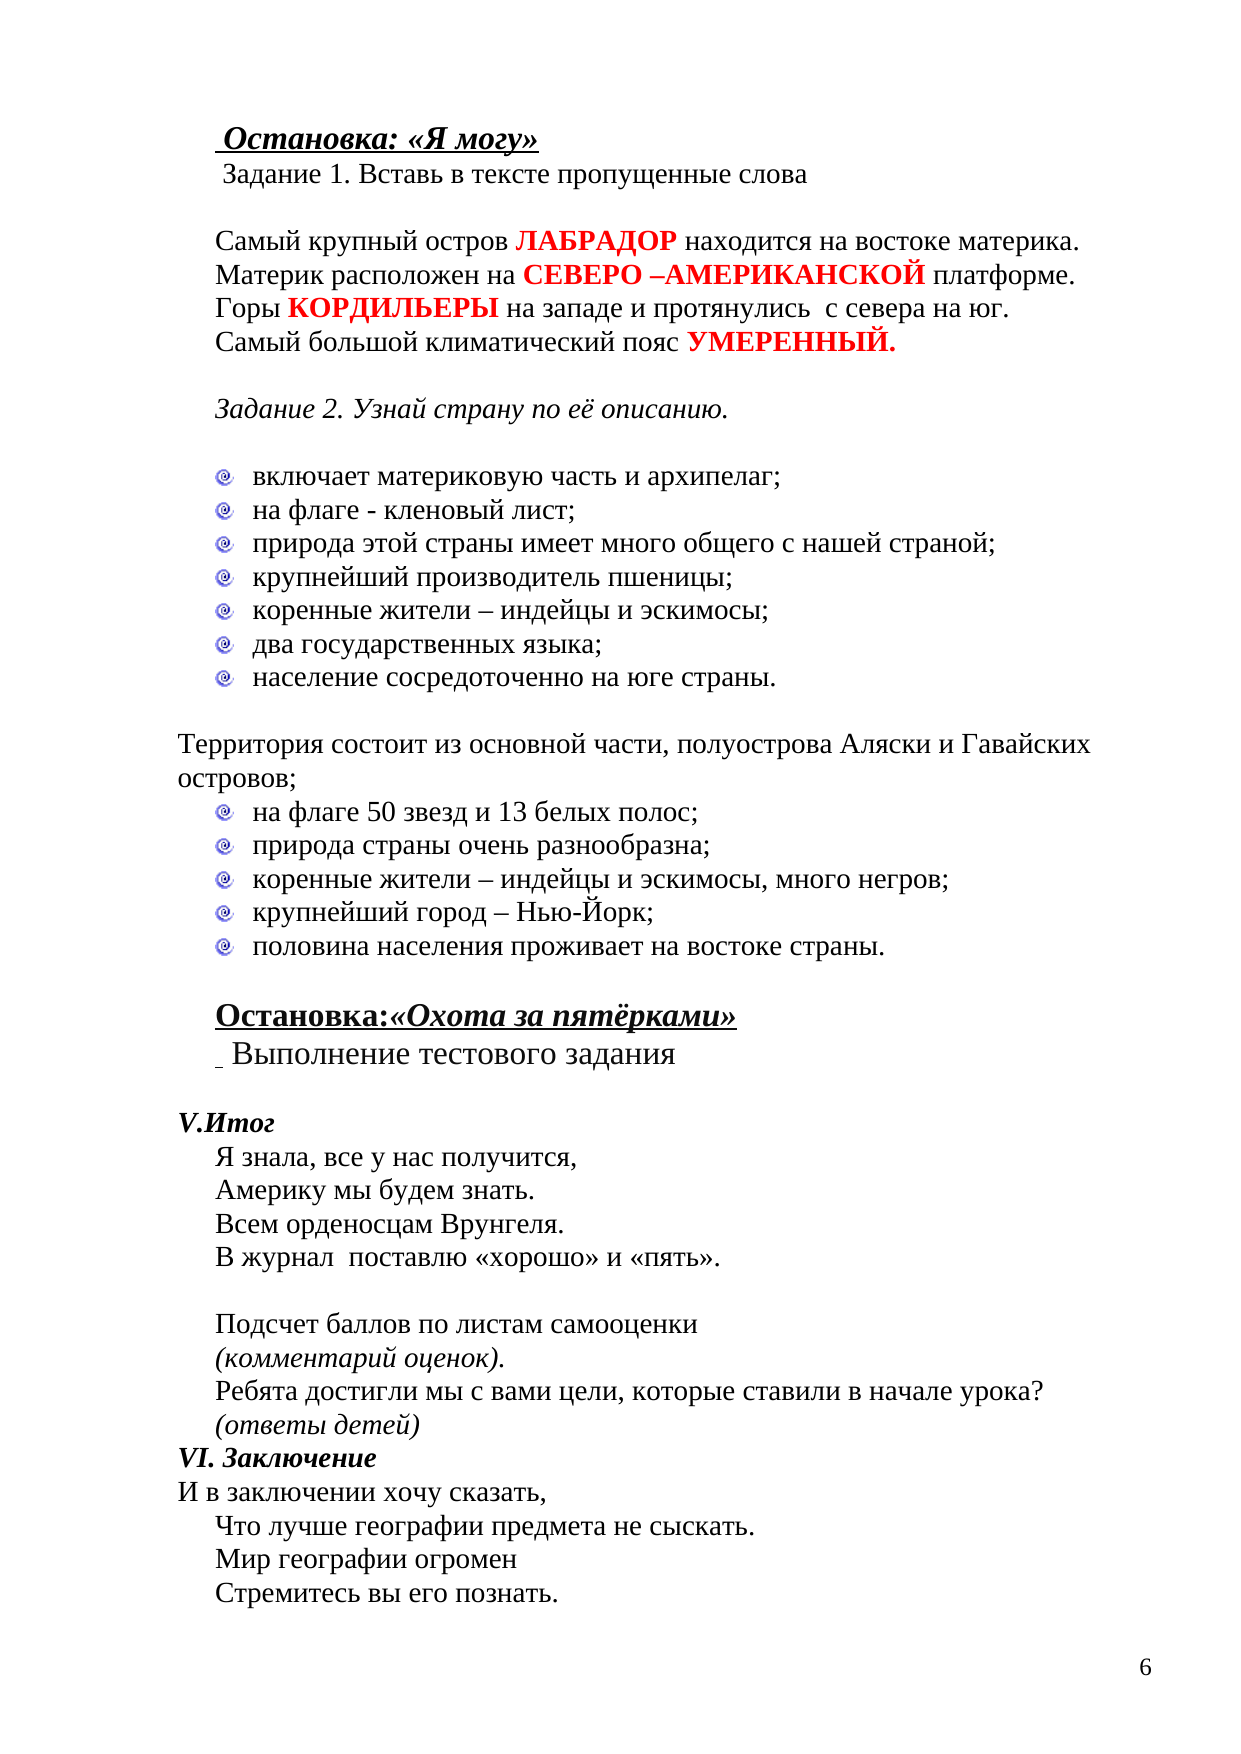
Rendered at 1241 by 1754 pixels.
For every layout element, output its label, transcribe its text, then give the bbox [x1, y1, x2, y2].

text Остановка:«Охота за пятёрками» [215, 995, 1152, 1033]
text Америку мы будем знать. [215, 1172, 1152, 1206]
list половина населения проживает на востоке страны. [215, 928, 1152, 961]
text В журнал поставлю «хорошо» и «пять». [215, 1239, 1152, 1273]
text (ответы детей) [215, 1407, 1152, 1441]
picture [215, 636, 234, 654]
text Что лучше географии предмета не сыскать. [215, 1508, 1152, 1541]
picture [215, 804, 234, 821]
text Территория состоит из основной части, полуострова Аляски и Гавайских островов; [177, 727, 1152, 794]
picture [215, 536, 234, 553]
list два государственных языка; [215, 626, 1152, 659]
list на флаге 50 звезд и 13 белых полос; [215, 794, 1152, 827]
picture [215, 469, 234, 486]
list природа этой страны имеет много общего с нашей страной; [215, 525, 1152, 559]
text Выполнение тестового задания [215, 1033, 1152, 1072]
picture [215, 502, 234, 520]
text Горы КОРДИЛЬЕРЫ на западе и протянулись с севера на юг. [215, 291, 1152, 324]
text Стремитесь вы его познать. [215, 1575, 1152, 1608]
list коренные жители – индейцы и эскимосы, много негров; [215, 861, 1152, 894]
text Задание 2. Узнай страну по её описанию. [215, 391, 1152, 425]
text Подсчет баллов по листам самооценки [215, 1306, 1152, 1340]
text Остановка: «Я могу» [215, 118, 1152, 156]
text Самый крупный остров ЛАБРАДОР находится на востоке материка. [215, 223, 1152, 257]
picture [215, 670, 234, 687]
list крупнейший производитель пшеницы; [215, 559, 1152, 592]
list крупнейший город – Нью-Йорк; [215, 894, 1152, 928]
list включает материковую часть и архипелаг; [215, 458, 1152, 492]
text V.Итог [177, 1105, 1152, 1139]
picture [215, 871, 234, 889]
picture [215, 838, 234, 855]
picture [215, 905, 234, 922]
list природа страны очень разнообразна; [215, 827, 1152, 861]
text Ребята достигли мы с вами цели, которые ставили в начале урока? [215, 1373, 1152, 1407]
text (комментарий оценок). [215, 1340, 1152, 1373]
text И в заключении хочу сказать, [177, 1474, 1152, 1508]
text Задание 1. Вставь в тексте пропущенные слова [215, 156, 1152, 190]
text Материк расположен на СЕВЕРО –АМЕРИКАНСКОЙ платформе. [215, 257, 1152, 291]
picture [215, 603, 234, 620]
text VI. Заключение [177, 1441, 1152, 1474]
text Всем орденосцам Врунгеля. [215, 1206, 1152, 1239]
picture [215, 569, 234, 587]
text Самый большой климатический пояс УМЕРЕННЫЙ. [215, 324, 1152, 358]
text Я знала, все у нас получится, [215, 1139, 1152, 1172]
picture [215, 938, 234, 956]
list коренные жители – индейцы и эскимосы; [215, 592, 1152, 626]
list на флаге - кленовый лист; [215, 492, 1152, 525]
text Мир географии огромен [215, 1541, 1152, 1575]
list население сосредоточенно на юге страны. [215, 659, 1152, 693]
